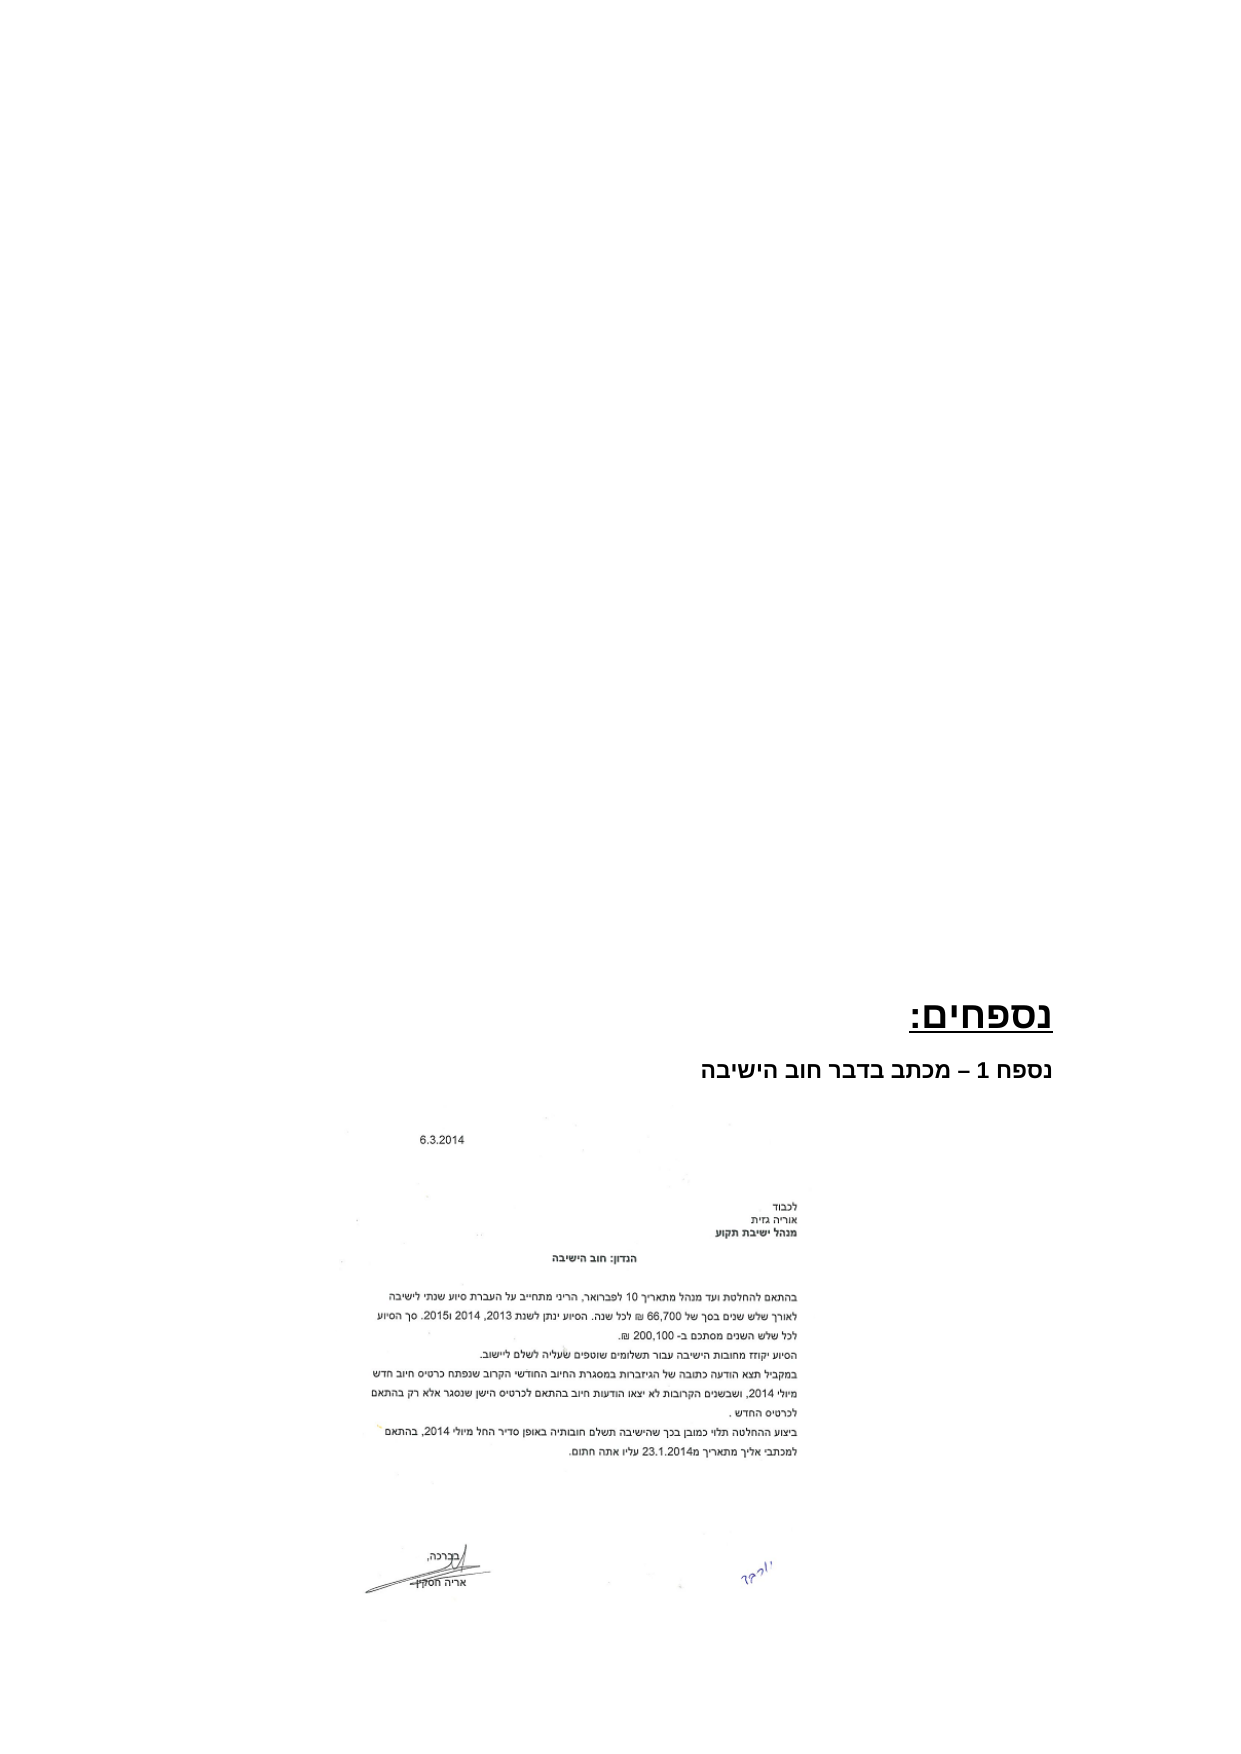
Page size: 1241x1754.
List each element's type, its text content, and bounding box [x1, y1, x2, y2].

text נספח 1 – מכתב בדבר חוב הישיבה [187, 1057, 1053, 1083]
text נספחים: [187, 994, 1053, 1037]
picture [335, 1102, 816, 1622]
